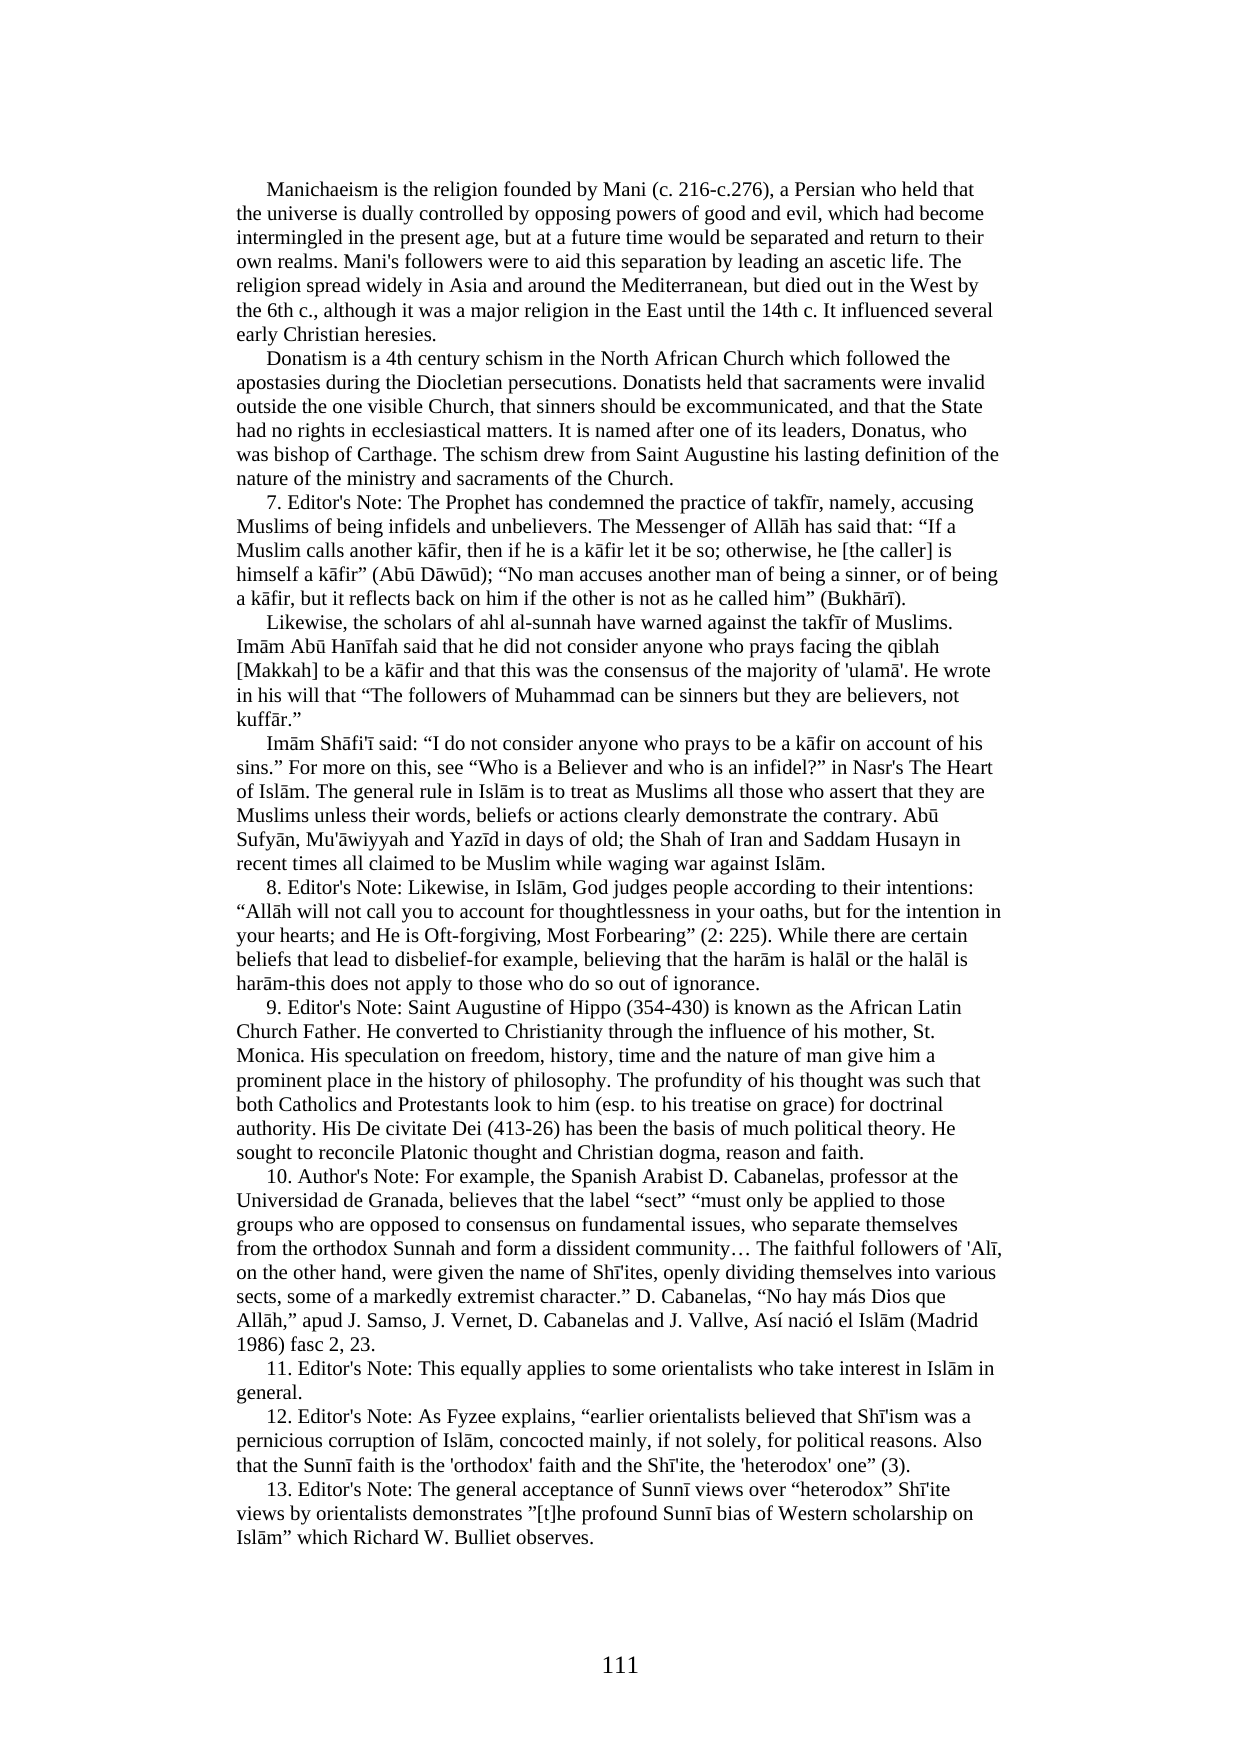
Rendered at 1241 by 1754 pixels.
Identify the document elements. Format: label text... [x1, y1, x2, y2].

text 9. Editor's Note: Saint Augustine of Hippo (354-430) is known as the African Latin Church Father. He converted to Christianity through the influence of his mother, St. Monica. His speculation on freedom, history, time and the nature of man give him a prominent place in the history of philosophy. The profundity of his thought was such that both Catholics and Protestants look to him (esp. to his treatise on grace) for doctrinal authority. His De civitate Dei (413-26) has been the basis of much political theory. He sought to reconcile Platonic thought and Christian dogma, reason and faith. [236, 995, 1004, 1164]
text 13. Editor's Note: The general acceptance of Sunnī views over “heterodox” Shī'ite views by orientalists demonstrates ”[t]he profound Sunnī bias of Western scholarship on Islām” which Richard W. Bulliet observes. [236, 1477, 1004, 1549]
text 7. Editor's Note: The Prophet has condemned the practice of takfīr, namely, accusing Muslims of being infidels and unbelievers. The Messenger of Allāh has said that: “If a Muslim calls another kāfir, then if he is a kāfir let it be so; otherwise, he [the caller] is himself a kāfir” (Abū Dāwūd); “No man accuses another man of being a sinner, or of being a kāfir, but it reflects back on him if the other is not as he called him” (Bukhārī). [236, 490, 1004, 610]
text Manichaeism is the religion founded by Mani (c. 216-c.276), a Persian who held that the universe is dually controlled by opposing powers of good and evil, which had become intermingled in the present age, but at a future time would be separated and return to their own realms. Mani's followers were to aid this separation by leading an ascetic life. The religion spread widely in Asia and around the Mediterranean, but died out in the West by the 6th c., although it was a major religion in the East until the 14th c. It influenced several early Christian heresies. [236, 177, 1004, 346]
text 11. Editor's Note: This equally applies to some orientalists who take interest in Islām in general. [236, 1356, 1004, 1404]
text 10. Author's Note: For example, the Spanish Arabist D. Cabanelas, professor at the Universidad de Granada, believes that the label “sect” “must only be applied to those groups who are opposed to consensus on fundamental issues, who separate themselves from the orthodox Sunnah and form a dissident community… The faithful followers of 'Alī, on the other hand, were given the name of Shī'ites, openly dividing themselves into various sects, some of a markedly extremist character.” D. Cabanelas, “No hay más Dios que Allāh,” apud J. Samso, J. Vernet, D. Cabanelas and J. Vallve, Así nació el Islām (Madrid 1986) fasc 2, 23. [236, 1164, 1004, 1356]
text 12. Editor's Note: As Fyzee explains, “earlier orientalists believed that Shī'ism was a pernicious corruption of Islām, concocted mainly, if not solely, for political reasons. Also that the Sunnī faith is the 'orthodox' faith and the Shī'ite, the 'heterodox' one” (3). [236, 1404, 1004, 1477]
text Likewise, the scholars of ahl al-sunnah have warned against the takfīr of Muslims. Imām Abū Hanīfah said that he did not consider anyone who prays facing the qiblah [Makkah] to be a kāfir and that this was the consensus of the majority of 'ulamā'. He wrote in his will that “The followers of Muhammad can be sinners but they are believers, not kuffār.” [236, 610, 1004, 731]
text Imām Shāfi'ī said: “I do not consider anyone who prays to be a kāfir on account of his sins.” For more on this, see “Who is a Believer and who is an infidel?” in Nasr's The Heart of Islām. The general rule in Islām is to treat as Muslims all those who assert that they are Muslims unless their words, beliefs or actions clearly demonstrate the contrary. Abū Sufyān, Mu'āwiyyah and Yazīd in days of old; the Shah of Iran and Saddam Husayn in recent times all claimed to be Muslim while waging war against Islām. [236, 731, 1004, 875]
text 8. Editor's Note: Likewise, in Islām, God judges people according to their intentions: “Allāh will not call you to account for thoughtlessness in your oaths, but for the intention in your hearts; and He is Oft-forgiving, Most Forbearing” (2: 225). While there are certain beliefs that lead to disbelief-for example, believing that the harām is halāl or the halāl is harām-this does not apply to those who do so out of ignorance. [236, 875, 1004, 995]
text Donatism is a 4th century schism in the North African Church which followed the apostasies during the Diocletian persecutions. Donatists held that sacraments were invalid outside the one visible Church, that sinners should be excommunicated, and that the State had no rights in ecclesiastical matters. It is named after one of its leaders, Donatus, who was bishop of Carthage. The schism drew from Saint Augustine his lasting definition of the nature of the ministry and sacraments of the Church. [236, 346, 1004, 490]
